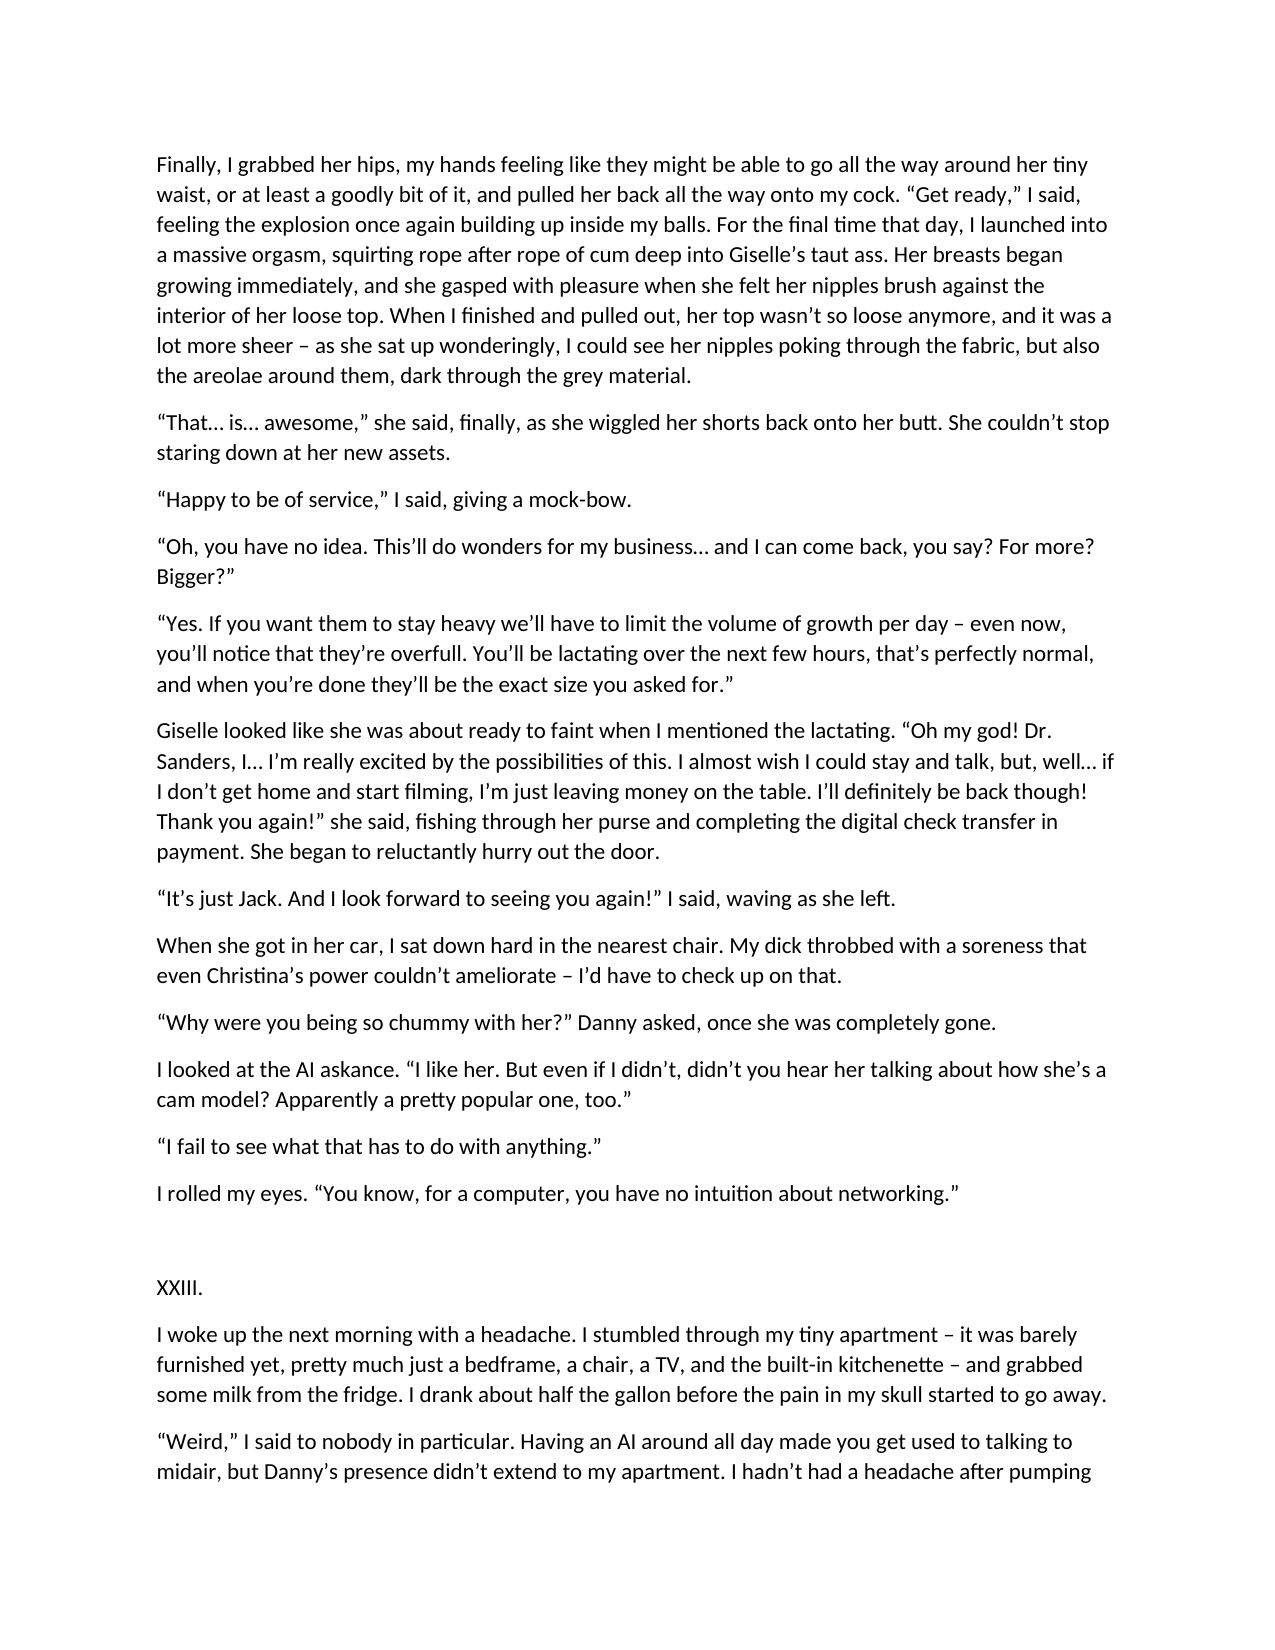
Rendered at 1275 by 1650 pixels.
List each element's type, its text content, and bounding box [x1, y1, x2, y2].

text “That… is… awesome,” she said, finally, as she wiggled her shorts back onto her butt. She couldn’t stop staring down at her new assets. [156, 408, 1118, 467]
text Finally, I grabbed her hips, my hands feeling like they might be able to go all the way around her tiny waist, or at least a goodly bit of it, and pulled her back all the way onto my cock. “Get ready,” I said, feeling the explosion once again building up inside my balls. For the final time that day, I launched into a massive orgasm, squirting rope after rope of cum deep into Giselle’s taut ass. Her breasts began growing immediately, and she gasped with pleasure when she felt her nipples brush against the interior of her loose top. When I finished and pulled out, her top wasn’t so loose anymore, and it was a lot more sheer – as she sat up wonderingly, I could see her nipples poking through the fabric, but also the areolae around them, dark through the grey material. [156, 150, 1118, 389]
text I rolled my eyes. “You know, for a computer, you have no intuition about networking.” [156, 1179, 1118, 1207]
text “Why were you being so chummy with her?” Danny asked, once she was completely gone. [156, 1008, 1118, 1036]
text Giselle looked like she was about ready to faint when I mentioned the lactating. “Oh my god! Dr. Sanders, I… I’m really excited by the possibilities of this. I almost wish I could stay and talk, but, well… if I don’t get home and start filming, I’m just leaving money on the table. I’ll definitely be back though! Thank you again!” she said, fishing through her purse and completing the digital check transfer in payment. She began to reluctantly hurry out the door. [156, 717, 1118, 866]
text When she got in her car, I sat down hard in the nearest chair. My dick throbbed with a soreness that even Christina’s power couldn’t ameliorate – I’d have to check up on that. [156, 931, 1118, 989]
text “It’s just Jack. And I look forward to seeing you again!” I said, waving as she left. [156, 884, 1118, 912]
text “I fail to see what that has to do with anything.” [156, 1132, 1118, 1160]
text “Yes. If you want them to stay heavy we’ll have to limit the volume of growth per day – even now, you’ll notice that they’re overfull. You’ll be lactating over the next few hours, that’s perfectly normal, and when you’re done they’ll be the exact size you asked for.” [156, 609, 1118, 698]
text I looked at the AI askance. “I like her. But even if I didn’t, didn’t you hear her talking about how she’s a cam model? Apparently a pretty popular one, too.” [156, 1055, 1118, 1113]
text I woke up the next morning with a headache. I stumbled through my tiny apartment – it was barely furnished yet, pretty much just a bedframe, a chair, a TV, and the built-in kitchenette – and grabbed some milk from the fridge. I drank about half the gallon before the pain in my skull started to go away. [156, 1320, 1118, 1408]
text “Happy to be of service,” I said, giving a mock-bow. [156, 485, 1118, 513]
text XXIII. [156, 1273, 1118, 1301]
text “Oh, you have no idea. This’ll do wonders for my business… and I can come back, you say? For more? Bigger?” [156, 532, 1118, 591]
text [156, 1427, 1118, 1485]
